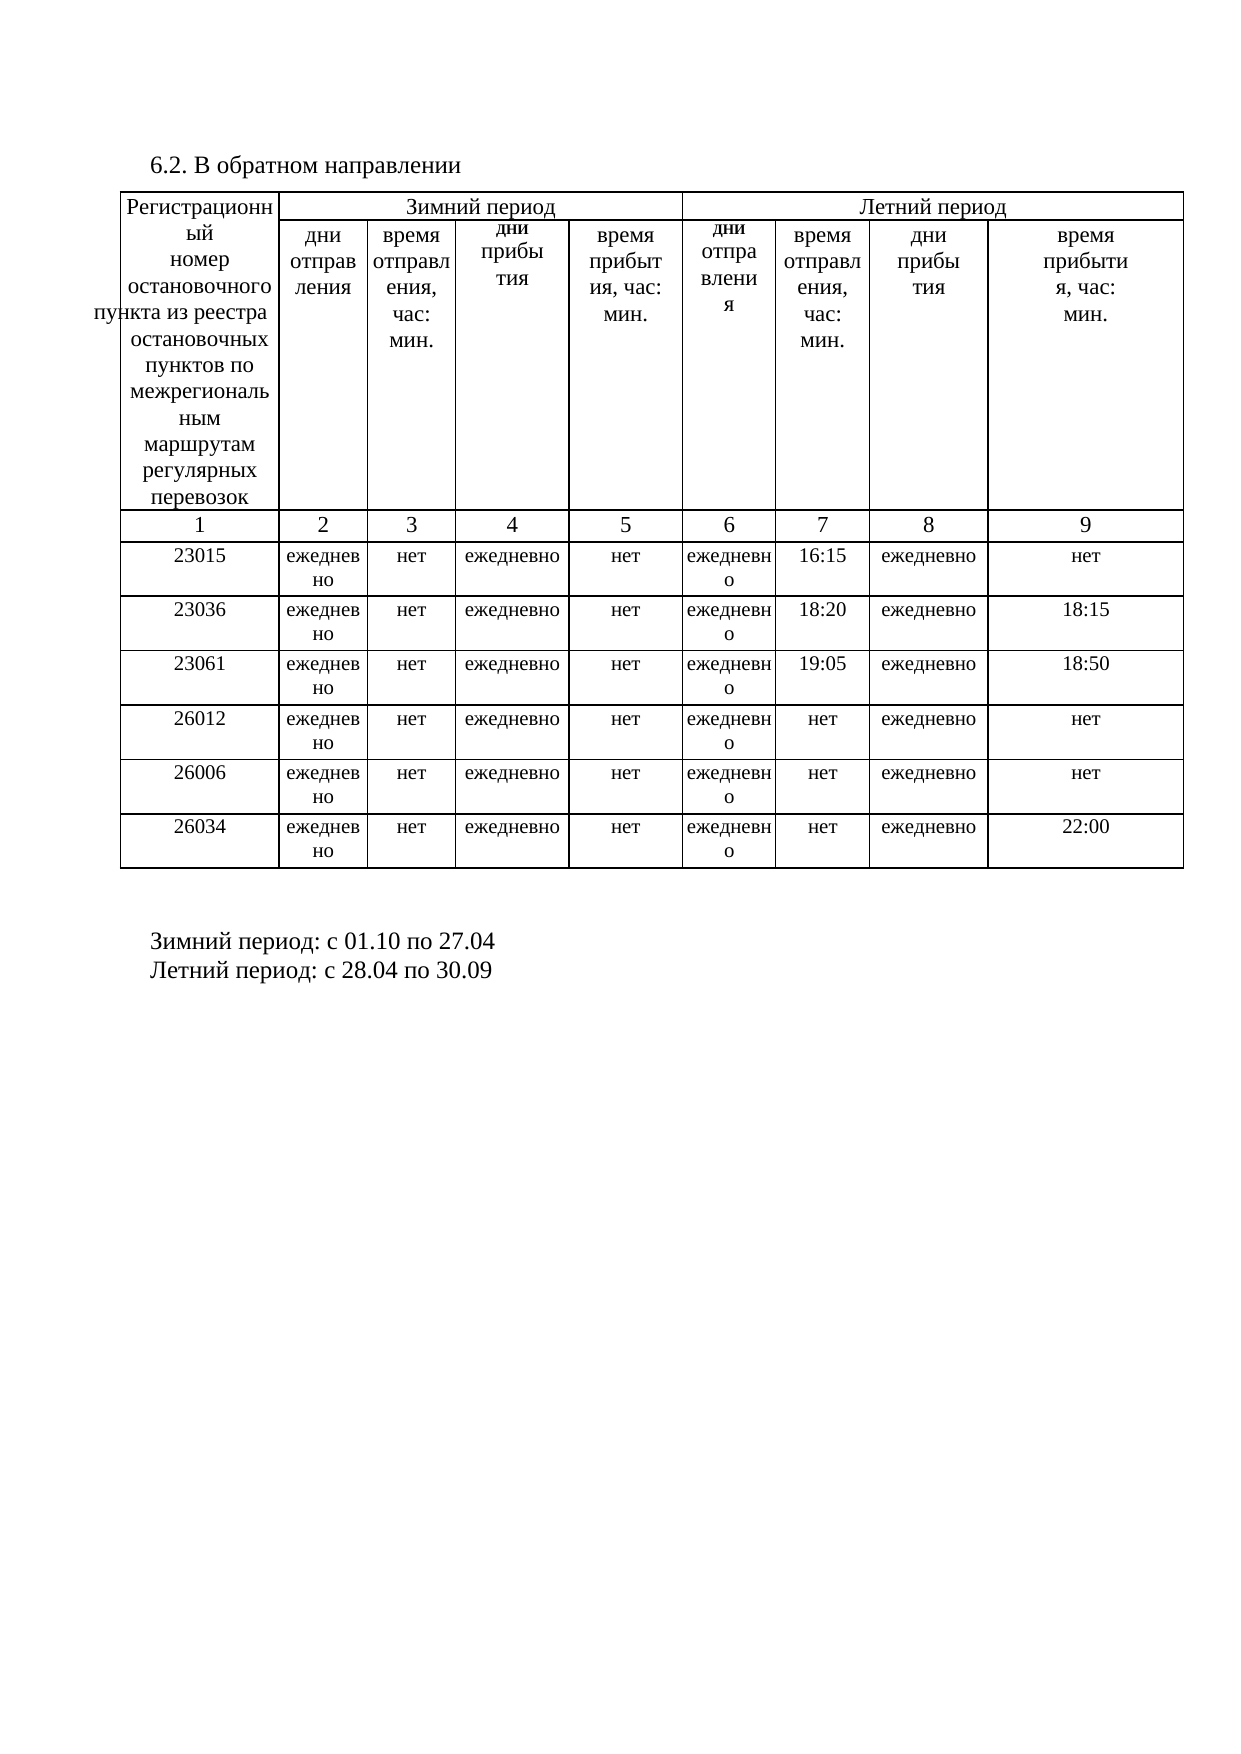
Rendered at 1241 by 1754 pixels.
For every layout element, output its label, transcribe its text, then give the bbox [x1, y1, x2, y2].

table_cell 8 [870, 511, 987, 541]
table_cell ежедневно [280, 706, 367, 758]
table_cell нет [570, 706, 682, 758]
table_cell 9 [989, 511, 1183, 541]
table_cell 7 [776, 511, 869, 541]
table_cell 2 [280, 511, 367, 541]
table_cell 5 [570, 511, 682, 541]
table_cell 6 [683, 511, 775, 541]
table_header Регистрационный номер остановочного пункта из реестра остановочных пунктов по межрегиональным маршрутам регулярных перевозок [121, 193, 278, 509]
table_cell ежедневно [456, 543, 568, 595]
table_cell нет [570, 815, 682, 867]
table_cell ежедневно [280, 651, 367, 704]
table_cell ежедневно [683, 651, 775, 704]
table_cell нет [570, 543, 682, 595]
table_cell ежедневно [456, 815, 568, 867]
text Зимний период: с 01.10 по 27.04 [150, 926, 1090, 955]
table_cell нет [368, 706, 455, 758]
table_cell ежедневно [456, 597, 568, 650]
table_cell 23061 [121, 651, 278, 704]
table_cell нет [989, 706, 1183, 758]
table_cell 3 [368, 511, 455, 541]
table_cell нет [570, 651, 682, 704]
table_cell ежедневно [870, 597, 987, 650]
table_cell время прибыт ия, час: мин. [570, 221, 682, 509]
table_cell нет [776, 706, 869, 758]
table_cell 16:15 [776, 543, 869, 595]
table_cell 4 [456, 511, 568, 541]
table_cell ежедневно [870, 651, 987, 704]
table_cell 22:00 [989, 815, 1183, 867]
table_cell ежедневно [456, 651, 568, 704]
table_cell ежедневно [683, 815, 775, 867]
table_cell ДНИ прибы тия [456, 221, 568, 509]
table_cell нет [776, 760, 869, 813]
table_cell 23036 [121, 597, 278, 650]
text 6.2. В обратном направлении [150, 150, 1090, 179]
table_cell нет [368, 760, 455, 813]
table_cell ежедневно [280, 597, 367, 650]
table_cell нет [570, 597, 682, 650]
table_cell нет [989, 543, 1183, 595]
table_cell 18:50 [989, 651, 1183, 704]
table_cell ежедневно [870, 706, 987, 758]
table_cell время прибыти я, час: мин. [989, 221, 1183, 509]
table_cell 23015 [121, 543, 278, 595]
table_cell ежедневно [280, 543, 367, 595]
table_cell 1 [121, 511, 278, 541]
table_cell 18:15 [989, 597, 1183, 650]
text Летний период: с 28.04 по 30.09 [150, 955, 1090, 984]
table_cell ежедневно [870, 543, 987, 595]
table_cell ежедневно [683, 543, 775, 595]
table_cell ежедневно [870, 760, 987, 813]
table_cell ежедневно [280, 760, 367, 813]
table_cell ежедневно [683, 706, 775, 758]
table_cell ежедневно [280, 815, 367, 867]
table_cell нет [368, 815, 455, 867]
table_cell нет [368, 597, 455, 650]
table_header Зимний период [280, 193, 682, 219]
table_cell 18:20 [776, 597, 869, 650]
table_cell ежедневно [456, 760, 568, 813]
table_cell нет [989, 760, 1183, 813]
table_cell время отправл ения, час: мин. [776, 221, 869, 509]
table_cell 26006 [121, 760, 278, 813]
table_cell нет [570, 760, 682, 813]
table_cell нет [368, 651, 455, 704]
table_header Летний период [683, 193, 1183, 219]
table_cell 26034 [121, 815, 278, 867]
table_cell ежедневно [870, 815, 987, 867]
table_cell ДНИ отпра влени я [683, 221, 775, 509]
table_cell ежедневно [683, 760, 775, 813]
table_cell ежедневно [456, 706, 568, 758]
table_cell 19:05 [776, 651, 869, 704]
table_cell дни прибы тия [870, 221, 987, 509]
table_cell ежедневно [683, 597, 775, 650]
table_cell дни отправ ления [280, 221, 367, 509]
table_cell 26012 [121, 706, 278, 758]
table_cell нет [776, 815, 869, 867]
table_cell нет [368, 543, 455, 595]
table_cell время отправл ения, час: мин. [368, 221, 455, 509]
